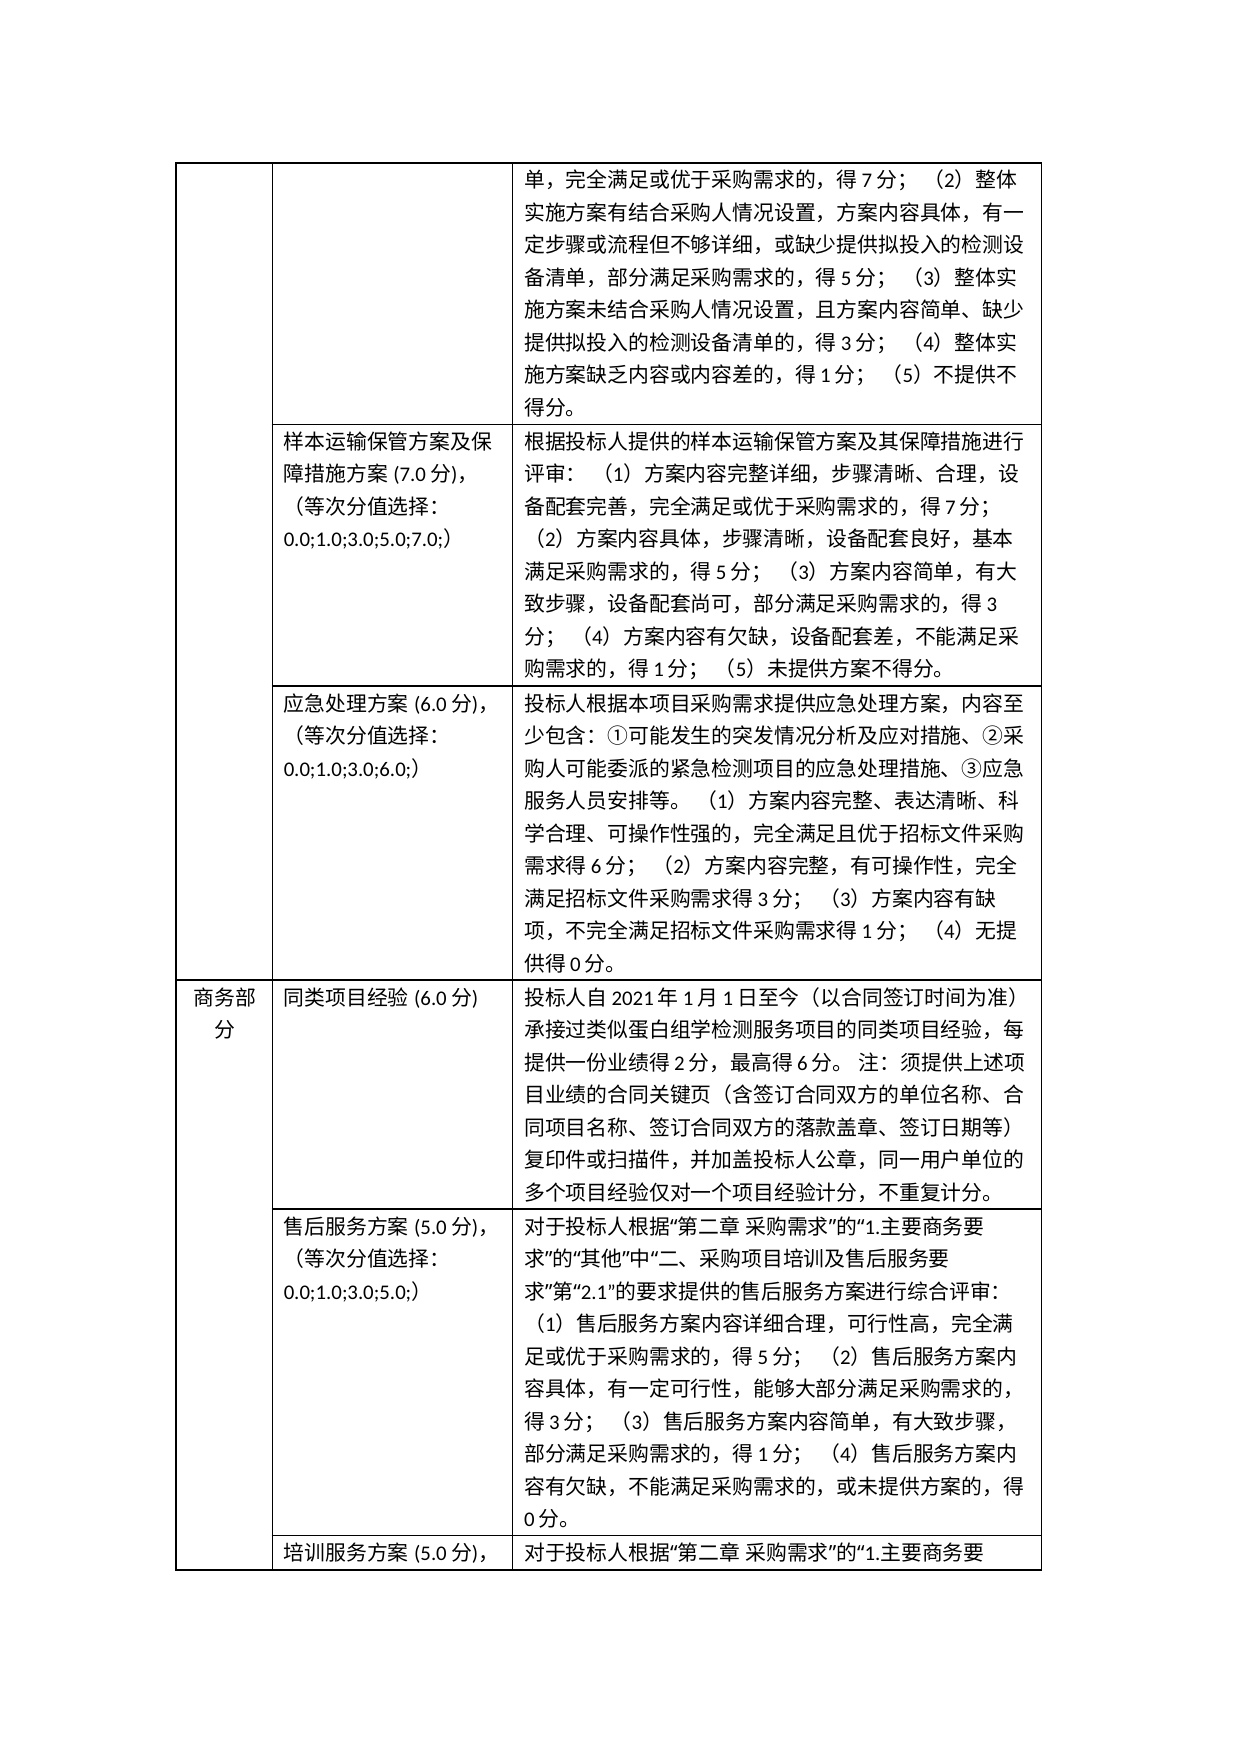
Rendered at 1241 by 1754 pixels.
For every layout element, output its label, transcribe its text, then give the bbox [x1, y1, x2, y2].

table_cell 样本运输保管方案及保障措施方案 (7.0分)，（等次分值选择：0.0;1.0;3.0;5.0;7.0;） [273, 425, 512, 685]
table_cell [513, 1536, 1041, 1569]
table_cell 对于投标人根据“第二章 采购需求”的“1.主要商务要求”的“其他”中“二、采购项目培训及售后服务要求”第“2.1”的要求提供的售后服务方案进行综合评审： （1）售后服务方案内容详细合理，可行性高，完全满足或优于采购需求的，得5分； （2）售后服务方案内容具体，有一定可行性，能够大部分满足采购需求的，得3分； （3）售后服务方案内容简单，有大致步骤，部分满足采购需求的，得1分； （4）售后服务方案内容有欠缺，不能满足采购需求的，或未提供方案的，得0分。 [513, 1210, 1041, 1535]
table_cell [513, 164, 1041, 423]
table_cell 同类项目经验 (6.0分) [273, 981, 512, 1208]
table_cell 投标人自2021年1月1日至今（以合同签订时间为准）承接过类似蛋白组学检测服务项目的同类项目经验，每提供一份业绩得2分，最高得6分。 注：须提供上述项目业绩的合同关键页（含签订合同双方的单位名称、合同项目名称、签订合同双方的落款盖章、签订日期等）复印件或扫描件，并加盖投标人公章，同一用户单位的多个项目经验仅对一个项目经验计分，不重复计分。 [513, 981, 1041, 1208]
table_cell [273, 164, 512, 423]
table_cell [273, 1536, 512, 1569]
table_cell 商务部分 [177, 981, 272, 1569]
table_cell 投标人根据本项目采购需求提供应急处理方案，内容至少包含：①可能发生的突发情况分析及应对措施、②采购人可能委派的紧急检测项目的应急处理措施、③应急服务人员安排等。 （1）方案内容完整、表达清晰、科学合理、可操作性强的，完全满足且优于招标文件采购需求得6分； （2）方案内容完整，有可操作性，完全满足招标文件采购需求得3分； （3）方案内容有缺项，不完全满足招标文件采购需求得1分； （4）无提供得0分。 [513, 687, 1041, 979]
table_cell 应急处理方案 (6.0分)，（等次分值选择：0.0;1.0;3.0;6.0;） [273, 687, 512, 979]
table_cell 售后服务方案 (5.0分)，（等次分值选择：0.0;1.0;3.0;5.0;） [273, 1210, 512, 1535]
table_cell 根据投标人提供的样本运输保管方案及其保障措施进行评审： （1）方案内容完整详细，步骤清晰、合理，设备配套完善，完全满足或优于采购需求的，得7分； （2）方案内容具体，步骤清晰，设备配套良好，基本满足采购需求的，得5分； （3）方案内容简单，有大致步骤，设备配套尚可，部分满足采购需求的，得3分； （4）方案内容有欠缺，设备配套差，不能满足采购需求的，得1分； （5）未提供方案不得分。 [513, 425, 1041, 685]
